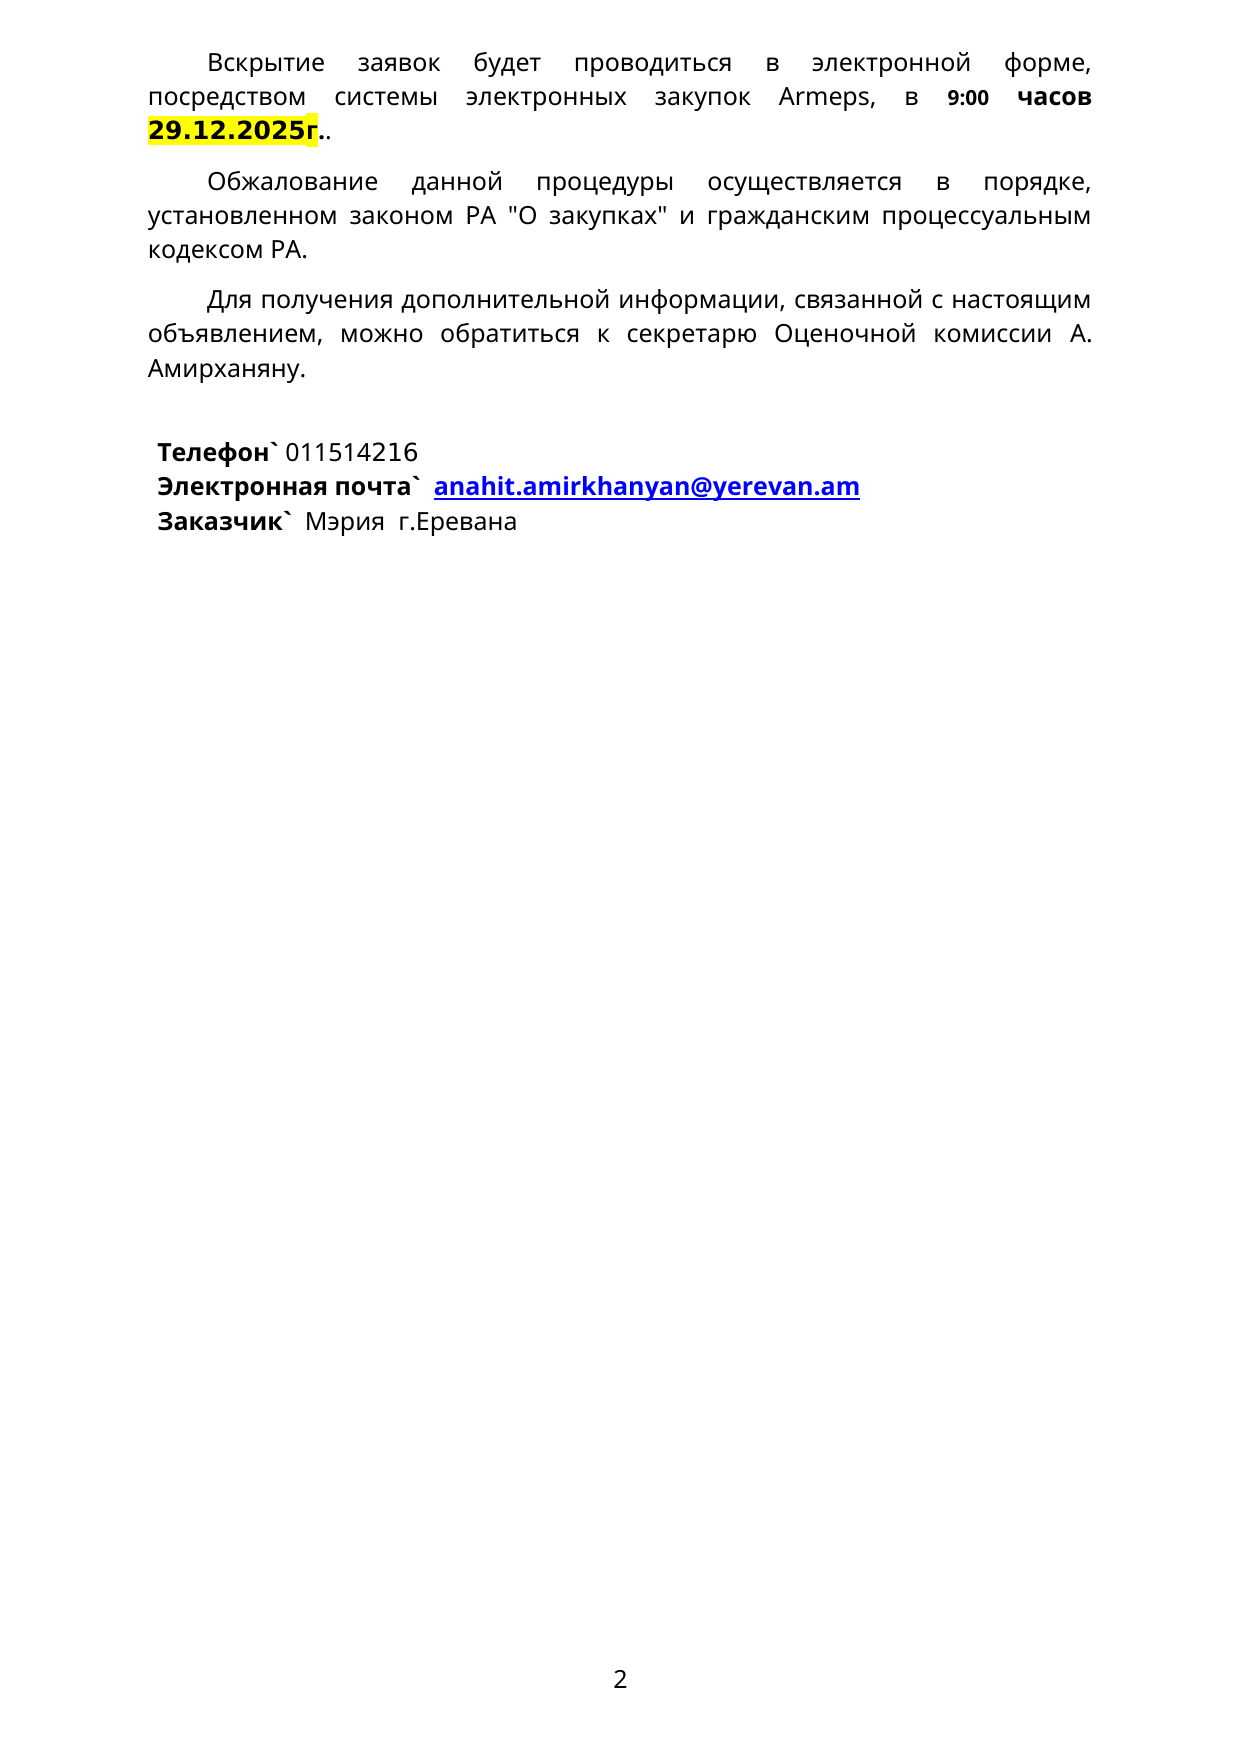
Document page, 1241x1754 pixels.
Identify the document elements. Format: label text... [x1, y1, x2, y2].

text Для получения дополнительной информации, связанной с настоящим объявлением, можно обратиться к секретарю Оценочной комиссии A. Амирханяну. [148, 282, 1092, 384]
text Вскрытие заявок будет проводиться в электронной форме, посредством системы электронных закупок Armeps, в 9:00 часов 29.12.2025г.. [148, 44, 1092, 147]
text Обжалование данной процедуры осуществляется в порядке, установленном законом РА "О закупках" и гражданским процессуальным кодексом РА. [148, 163, 1092, 265]
text Электронная почта` anahit.amirkhanyan@yerevan.am [148, 469, 1092, 503]
text Заказчик` Мэрия г.Еревана [148, 503, 1092, 537]
text Телефон` 011514216 [148, 435, 1092, 469]
